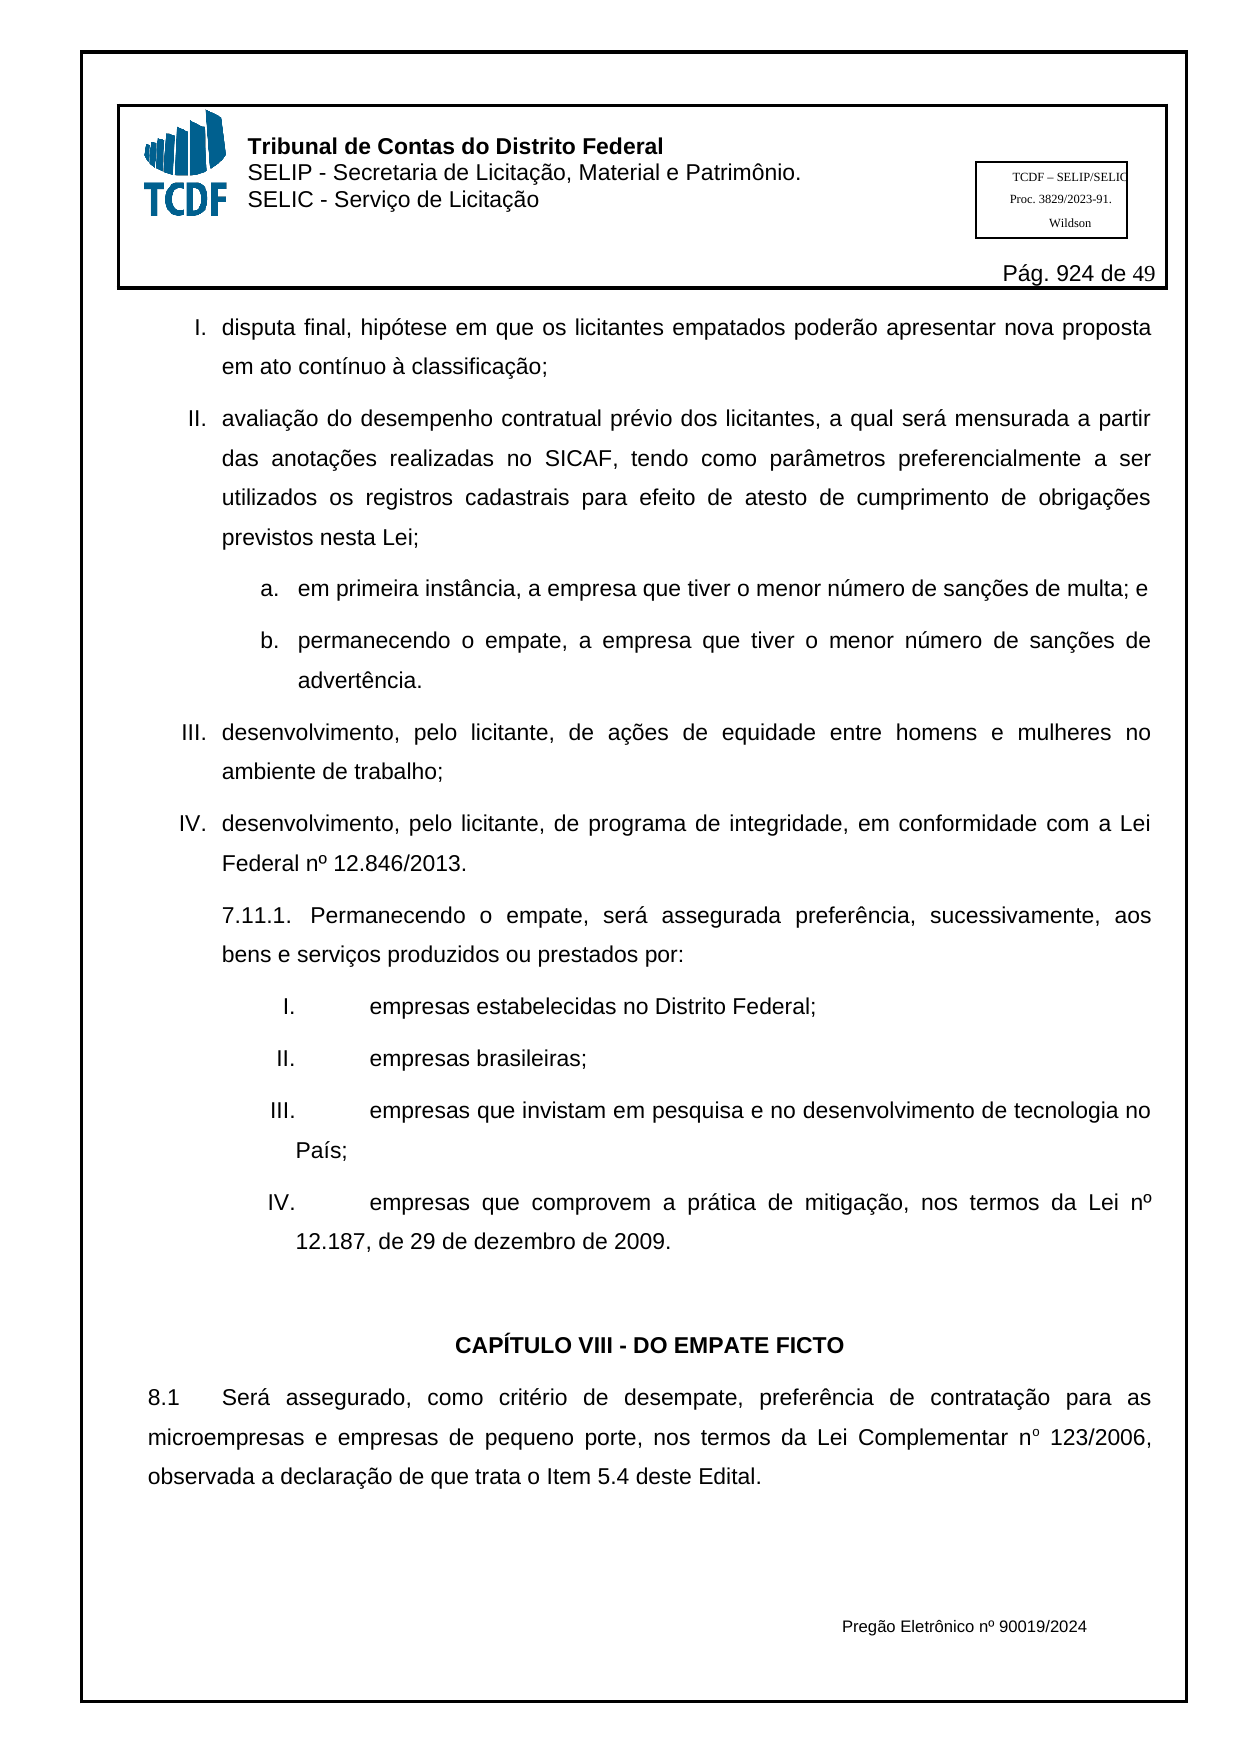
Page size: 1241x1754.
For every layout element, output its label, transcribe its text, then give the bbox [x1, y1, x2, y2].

list empresas estabelecidas no Distrito Federal; [295, 993, 1152, 1019]
list em primeira instância, a empresa que tiver o menor número de sanções de multa; e [260, 575, 1152, 602]
picture [129, 107, 241, 218]
list empresas que invistam em pesquisa e no desenvolvimento de tecnologia no País; [295, 1097, 1152, 1163]
list empresas brasileiras; [295, 1045, 1152, 1072]
list avaliação do desempenho contratual prévio dos licitantes, a qual será mensurada a partir das anotações realizadas no SICAF, tendo como parâmetros preferencialmente a ser utilizados os registros cadastrais para efeito de atesto de cumprimento de obrigações previstos nesta Lei; [207, 405, 1152, 550]
list desenvolvimento, pelo licitante, de programa de integridade, em conformidade com a Lei Federal nº 12.846/2013. [207, 810, 1152, 876]
list disputa final, hipótese em que os licitantes empatados poderão apresentar nova proposta em ato contínuo à classificação; [207, 313, 1152, 379]
text Capítulo VIII - do empate ficto [148, 1332, 1152, 1358]
list desenvolvimento, pelo licitante, de ações de equidade entre homens e mulheres no ambiente de trabalho; [207, 719, 1152, 785]
list permanecendo o empate, a empresa que tiver o menor número de sanções de advertência. [260, 627, 1152, 693]
text 7.11.1. Permanecendo o empate, será assegurada preferência, sucessivamente, aos bens e serviços produzidos ou prestados por: [222, 902, 1152, 968]
text 8.1 Será assegurado, como critério de desempate, preferência de contratação para as microempresas e empresas de pequeno porte, nos termos da Lei Complementar no 123/2006, observada a declaração de que trata o Item 5.4 deste Edital. [148, 1384, 1152, 1489]
list empresas que comprovem a prática de mitigação, nos termos da Lei nº 12.187, de 29 de dezembro de 2009. [295, 1189, 1152, 1254]
